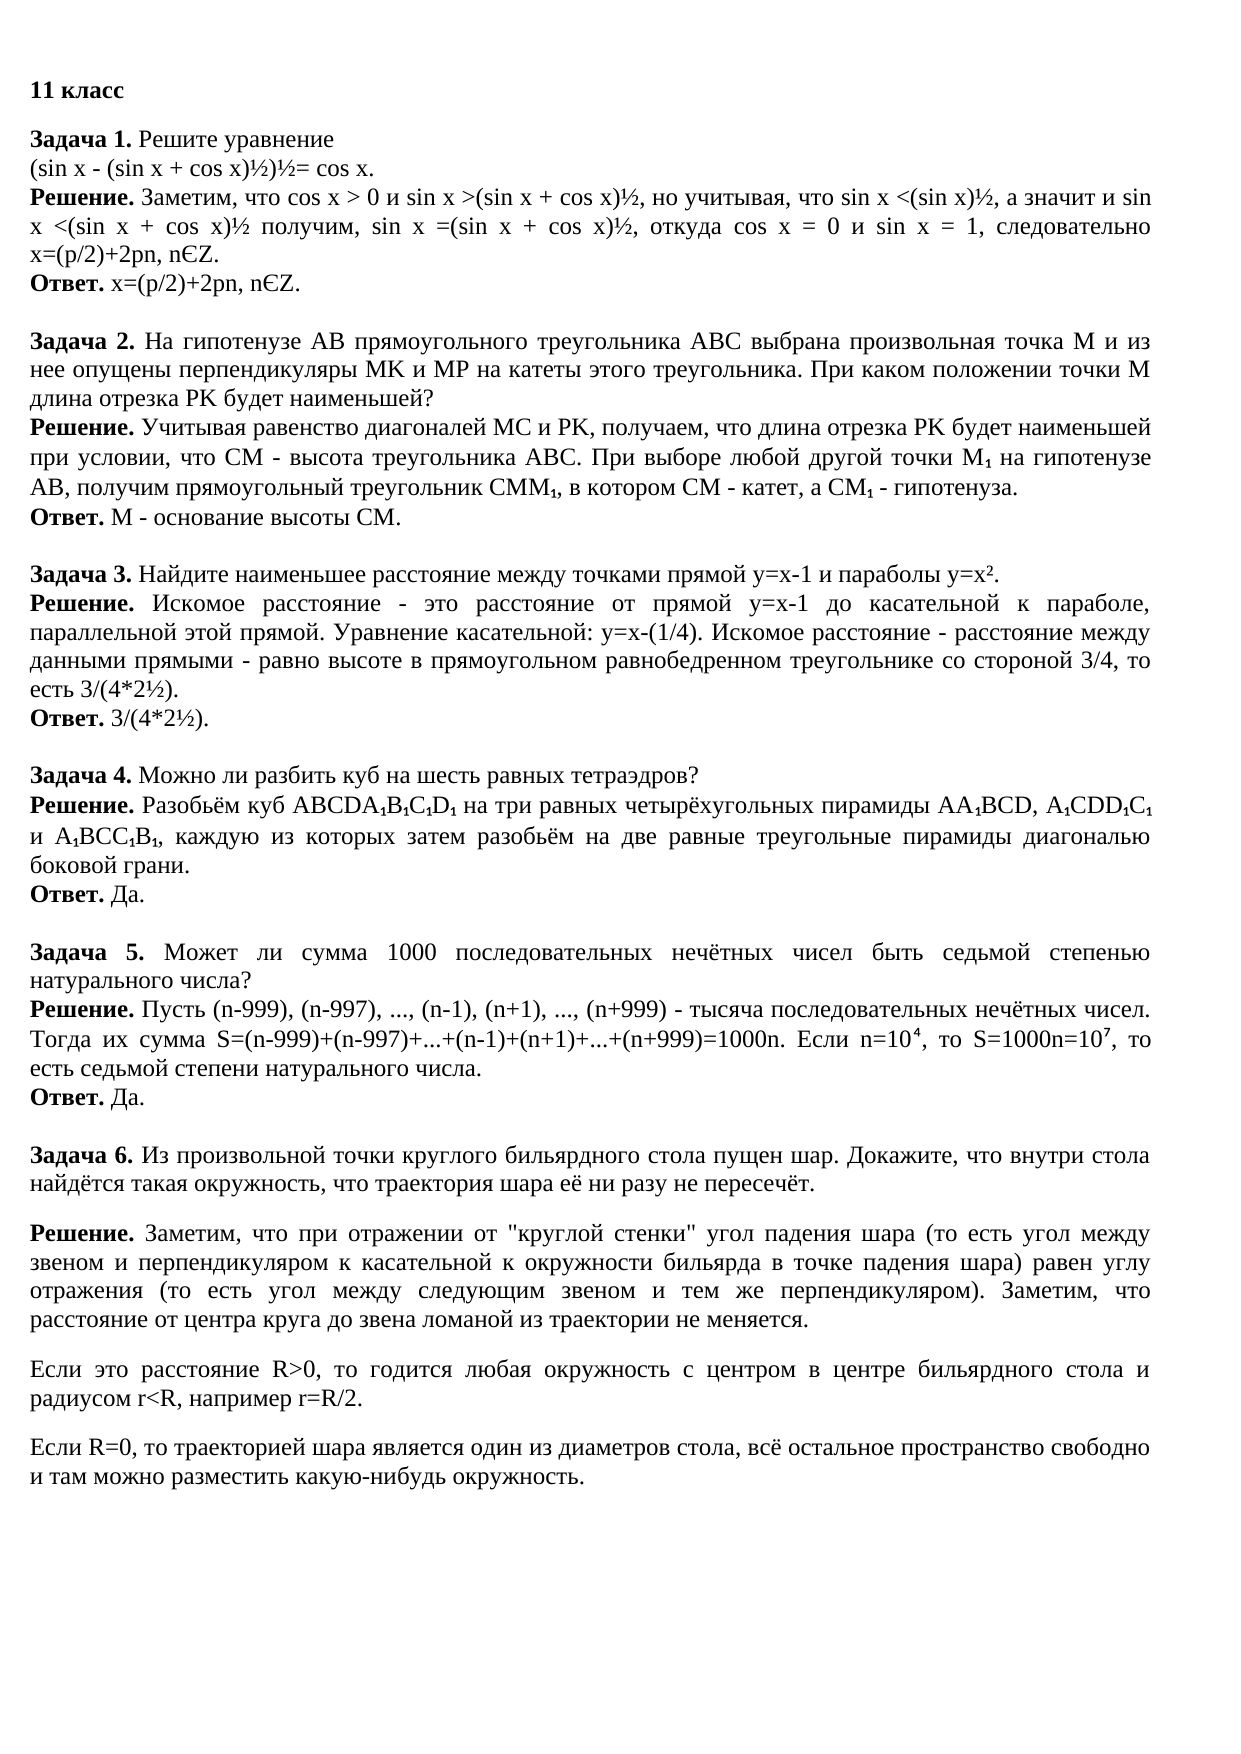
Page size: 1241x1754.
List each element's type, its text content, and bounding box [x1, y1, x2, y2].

text Задача 6. Из произвольной точки круглого бильярдного стола пущен шар. Докажите, что внутри стола найдётся такая окружность, что траектория шара её ни разу не пересечёт. [29, 1140, 1152, 1197]
text 11 класс [29, 75, 1152, 104]
text Решение. Заметим, что cos x > 0 и sin x >(sin x + cos x)½, но учитывая, что sin x <(sin x)½, а значит и sin x <(sin x + cos x)½ получим, sin x =(sin x + cos x)½, откуда cos x = 0 и sin x = 1, следовательно x=(p/2)+2pn, nЄZ. [29, 182, 1152, 268]
text Ответ. Да. [29, 1082, 1152, 1111]
text (sin x - (sin x + cos x)½)½= cos x. [29, 153, 1152, 182]
text Задача 2. На гипотенузе AB прямоугольного треугольника ABC выбрана произвольная точка M и из нее опущены перпендикуляры MK и MP на катеты этого треугольника. При каком положении точки M длина отрезка PK будет наименьшей? [29, 326, 1152, 412]
text Решение. Учитывая равенство диагоналей MC и PK, получаем, что длина отрезка PK будет наименьшей при условии, что CM - высота треугольника ABC. При выборе любой другой точки M₁ на гипотенузе AB, получим прямоугольный треугольник CMM₁, в котором CM - катет, а CM₁ - гипотенуза. [29, 412, 1152, 502]
text Задача 3. Найдите наименьшее расстояние между точками прямой y=x-1 и параболы y=x². [29, 559, 1152, 588]
text Решение. Заметим, что при отражении от "круглой стенки" угол падения шара (то есть угол между звеном и перпендикуляром к касательной к окружности бильярда в точке падения шара) равен углу отражения (то есть угол между следующим звеном и тем же перпендикуляром). Заметим, что расстояние от центра круга до звена ломаной из траектории не меняется. [29, 1218, 1152, 1333]
text Задача 1. Решите уравнение [29, 124, 1152, 153]
text Ответ. 3/(4*2½). [29, 703, 1152, 732]
text Решение. Искомое расстояние - это расстояние от прямой y=x-1 до касательной к параболе, параллельной этой прямой. Уравнение касательной: y=x-(1/4). Искомое расстояние - расстояние между данными прямыми - равно высоте в прямоугольном равнобедренном треугольнике со стороной 3/4, то есть 3/(4*2½). [29, 588, 1152, 703]
text Решение. Разобьём куб ABCDA₁B₁C₁D₁ на три равных четырёхугольных пирамиды AA₁BCD, A₁CDD₁C₁ и A₁BCC₁B₁, каждую из которых затем разобьём на две равные треугольные пирамиды диагональю боковой грани. [29, 789, 1152, 879]
text Ответ. Да. [29, 879, 1152, 908]
text Ответ. M - основание высоты CM. [29, 502, 1152, 531]
text Ответ. x=(p/2)+2pn, nЄZ. [29, 268, 1152, 297]
text Задача 4. Можно ли разбить куб на шесть равных тетраэдров? [29, 761, 1152, 789]
text Решение. Пусть (n-999), (n-997), ..., (n-1), (n+1), ..., (n+999) - тысяча последовательных нечётных чисел. Тогда их сумма S=(n-999)+(n-997)+...+(n-1)+(n+1)+...+(n+999)=1000n. Если n=10⁴, то S=1000n=10⁷, то есть седьмой степени натурального числа. [29, 994, 1152, 1082]
text Задача 5. Может ли сумма 1000 последовательных нечётных чисел быть седьмой степенью натурального числа? [29, 937, 1152, 994]
text Если это расстояние R>0, то годится любая окружность с центром в центре бильярдного стола и радиусом r<R, например r=R/2. [29, 1354, 1152, 1411]
text Если R=0, то траекторией шара является один из диаметров стола, всё остальное пространство свободно и там можно разместить какую-нибудь окружность. [29, 1432, 1152, 1490]
